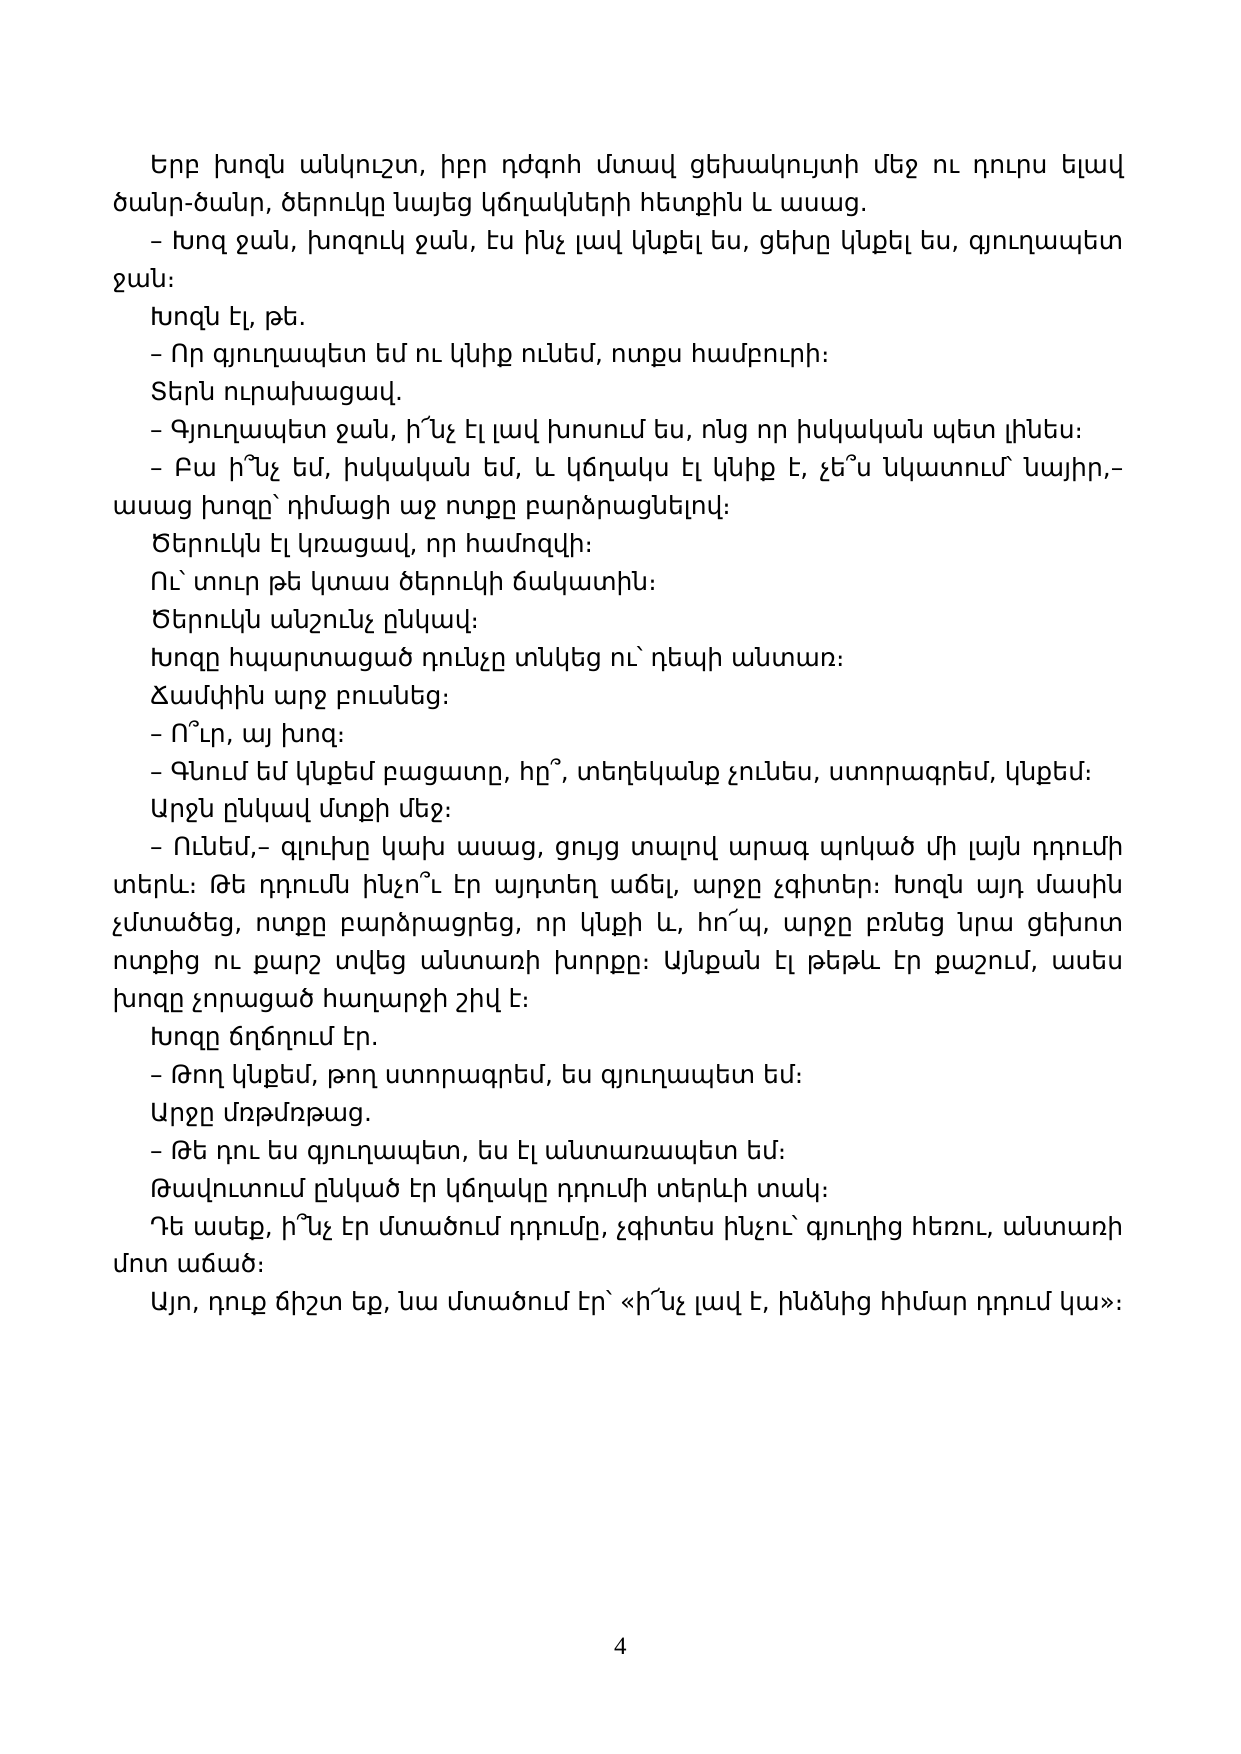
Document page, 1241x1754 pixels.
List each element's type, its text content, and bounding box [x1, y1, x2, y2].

text Արջն ընկավ մտքի մեջ։ [112, 794, 1125, 824]
text – Ունեմ,– գլուխը կախ ասաց, ցույց տալով արագ պոկած մի լայն դդումի տերև։ Թե դդումն ինչո՞ւ էր այդտեղ աճել, արջը չգիտեր։ Խոզն այդ մասին չմտածեց, ոտքը բարձրացրեց, որ կնքի և, հո՜պ, արջը բռնեց նրա ցեխոտ ոտքից ու քարշ տվեց անտառի խորքը։ Այնքան էլ թեթև էր քաշում, ասես խոզը չորացած հաղարջի շիվ է։ [112, 832, 1125, 1013]
text – Ո՞ւր, այ խոզ։ [112, 719, 1125, 748]
text – Որ գյուղապետ եմ ու կնիք ունեմ, ոտքս համբուրի։ [112, 339, 1125, 369]
text Թավուտում ընկած էր կճղակը դդումի տերևի տակ։ [112, 1174, 1125, 1203]
text – Գյուղապետ ջան, ի՜նչ էլ լավ խոսում ես, ոնց որ իսկական պետ լինես։ [112, 415, 1125, 444]
text Ու՝ տուր թե կտաս ծերուկի ճակատին։ [112, 567, 1125, 596]
text – Թող կնքեմ, թող ստորագրեմ, ես գյուղապետ եմ։ [112, 1060, 1125, 1089]
text – Խոզ ջան, խոզուկ ջան, էս ինչ լավ կնքել ես, ցեխը կնքել ես, գյուղապետ ջան։ [112, 226, 1125, 293]
text Արջը մռթմռթաց. [112, 1098, 1125, 1127]
text Ծերուկն էլ կռացավ, որ համոզվի։ [112, 529, 1125, 558]
text Այո, դուք ճիշտ եք, նա մտածում էր՝ «ի՜նչ լավ է, ինձնից հիմար դդում կա»։ [112, 1287, 1125, 1317]
text Դե ասեք, ի՞նչ էր մտածում դդումը, չգիտես ինչու՝ գյուղից հեռու, անտառի մոտ աճած։ [112, 1212, 1125, 1279]
text – Թե դու ես գյուղապետ, ես էլ անտառապետ եմ։ [112, 1136, 1125, 1165]
text Ծերուկն անշունչ ընկավ։ [112, 605, 1125, 634]
text – Գնում եմ կնքեմ բացատը, հը՞, տեղեկանք չունես, ստորագրեմ, կնքեմ։ [112, 757, 1125, 786]
text Ճամփին արջ բուսնեց։ [112, 681, 1125, 710]
text – Բա ի՞նչ եմ, իսկական եմ, և կճղակս էլ կնիք է, չե՞ս նկատում՝ նայիր,– ասաց խոզը՝ դիմացի աջ ոտքը բարձրացնելով։ [112, 453, 1125, 520]
text Տերն ուրախացավ. [112, 377, 1125, 407]
text Երբ խոզն անկուշտ, իբր դժգոհ մտավ ցեխակույտի մեջ ու դուրս ելավ ծանր-ծանր, ծերուկը նայեց կճղակների հետքին և ասաց. [112, 150, 1125, 217]
text Խոզը ճղճղում էր. [112, 1022, 1125, 1051]
text Խոզը հպարտացած դունչը տնկեց ու՝ դեպի անտառ։ [112, 643, 1125, 672]
text Խոզն էլ, թե. [112, 302, 1125, 331]
